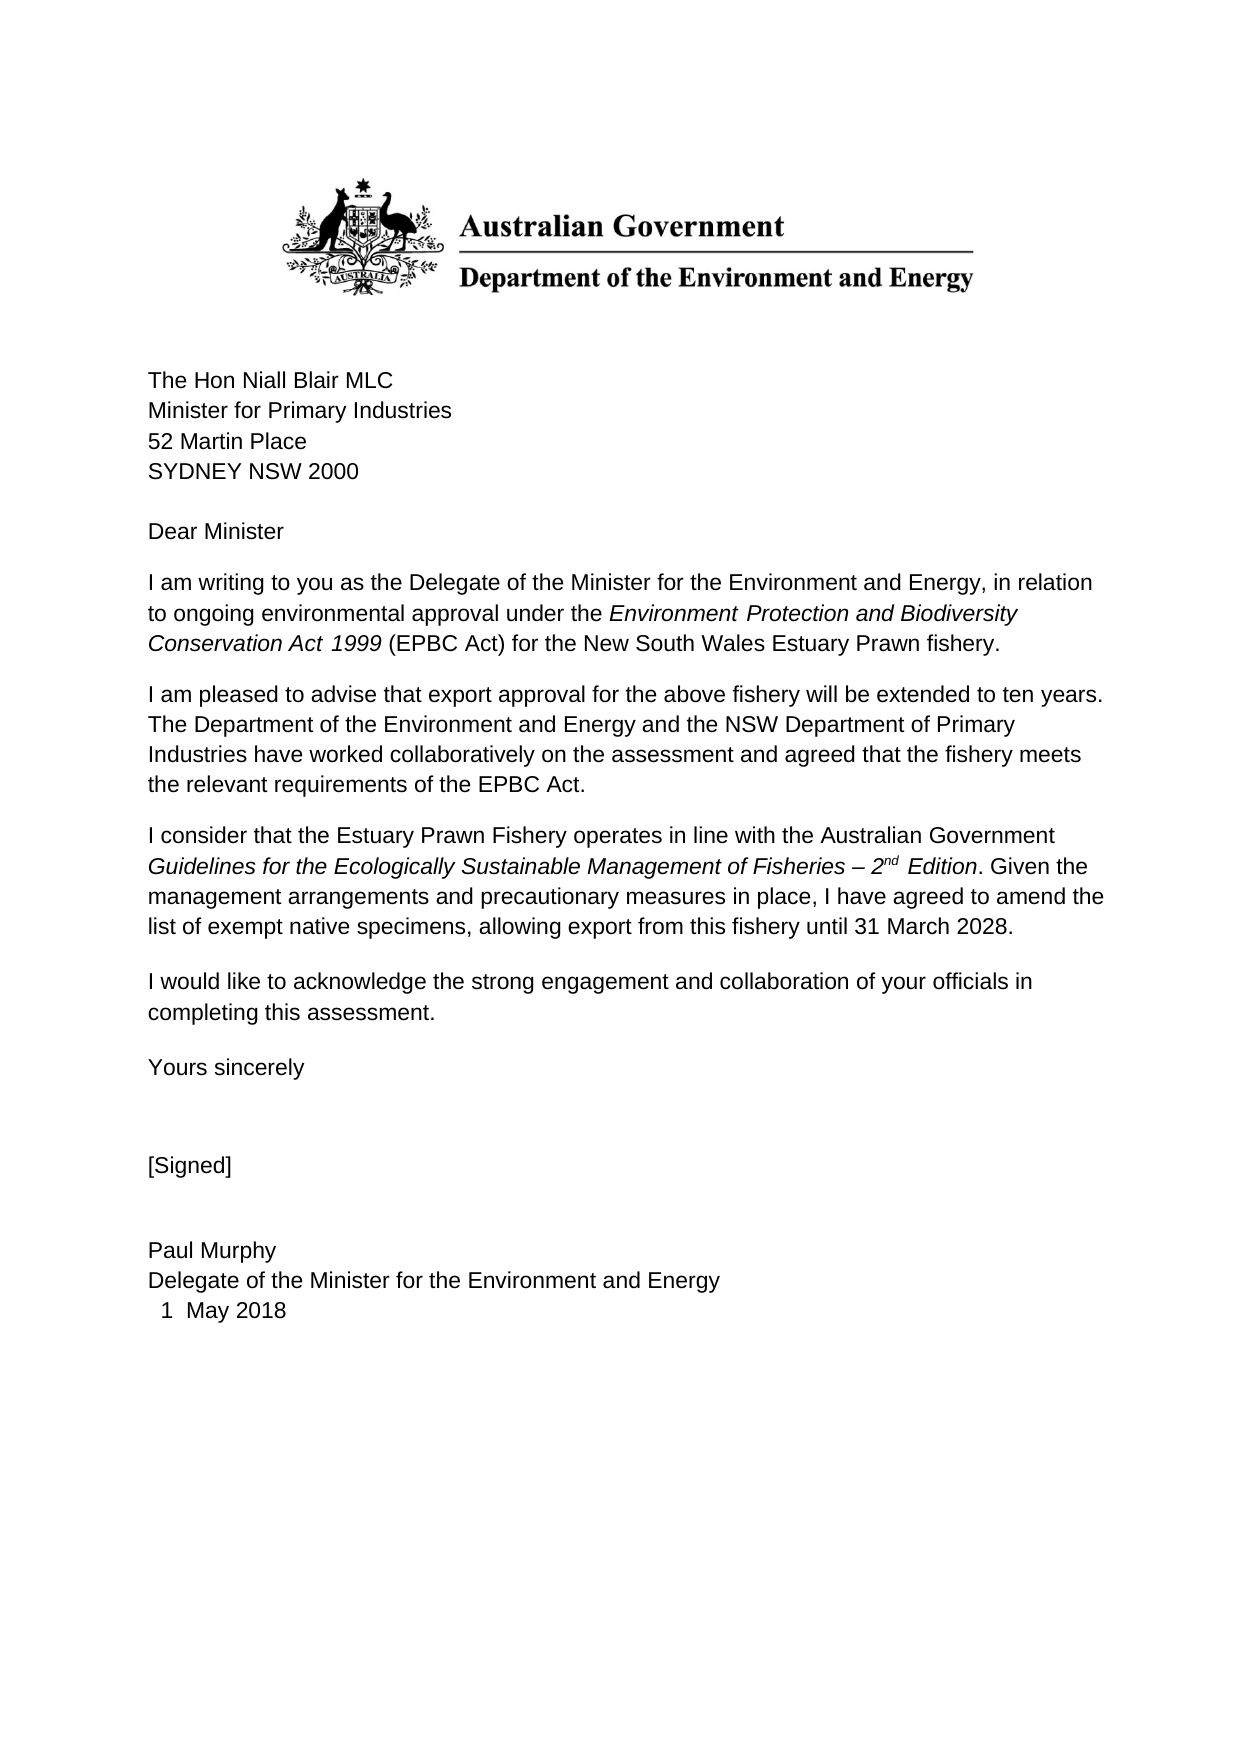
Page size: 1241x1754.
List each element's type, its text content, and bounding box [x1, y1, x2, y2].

text Yours sincerely [148, 1054, 1107, 1080]
text Paul Murphy Delegate of the Minister for the Environment and Energy 1 May 2018 [148, 1237, 1107, 1324]
text Dear Minister [148, 518, 1107, 545]
text I am pleased to advise that export approval for the above fishery will be extended to ten years. The Department of the Environment and Energy and the NSW Department of Primary Industries have worked collaboratively on the assessment and agreed that the fishery meets the relevant requirements of the EPBC Act. [148, 681, 1107, 798]
text I consider that the Estuary Prawn Fishery operates in line with the Australian Government Guidelines for the Ecologically Sustainable Management of Fisheries – 2nd Edition. Given the management arrangements and precautionary measures in place, I have agreed to amend the list of exempt native specimens, allowing export from this fishery until 31 March 2028. [148, 822, 1107, 939]
text The Hon Niall Blair MLC Minister for Primary Industries 52 Martin Place SYDNEY NSW 2000 [148, 367, 1107, 484]
text I am writing to you as the Delegate of the Minister for the Environment and Energy, in relation to ongoing environmental approval under the Environment Protection and Biodiversity Conservation Act 1999 (EPBC Act) for the New South Wales Estuary Prawn fishery. [148, 569, 1107, 656]
picture [281, 177, 974, 296]
text [Signed] [148, 1152, 1107, 1178]
text I would like to acknowledge the strong engagement and collaboration of your officials in completing this assessment. [148, 968, 1107, 1025]
